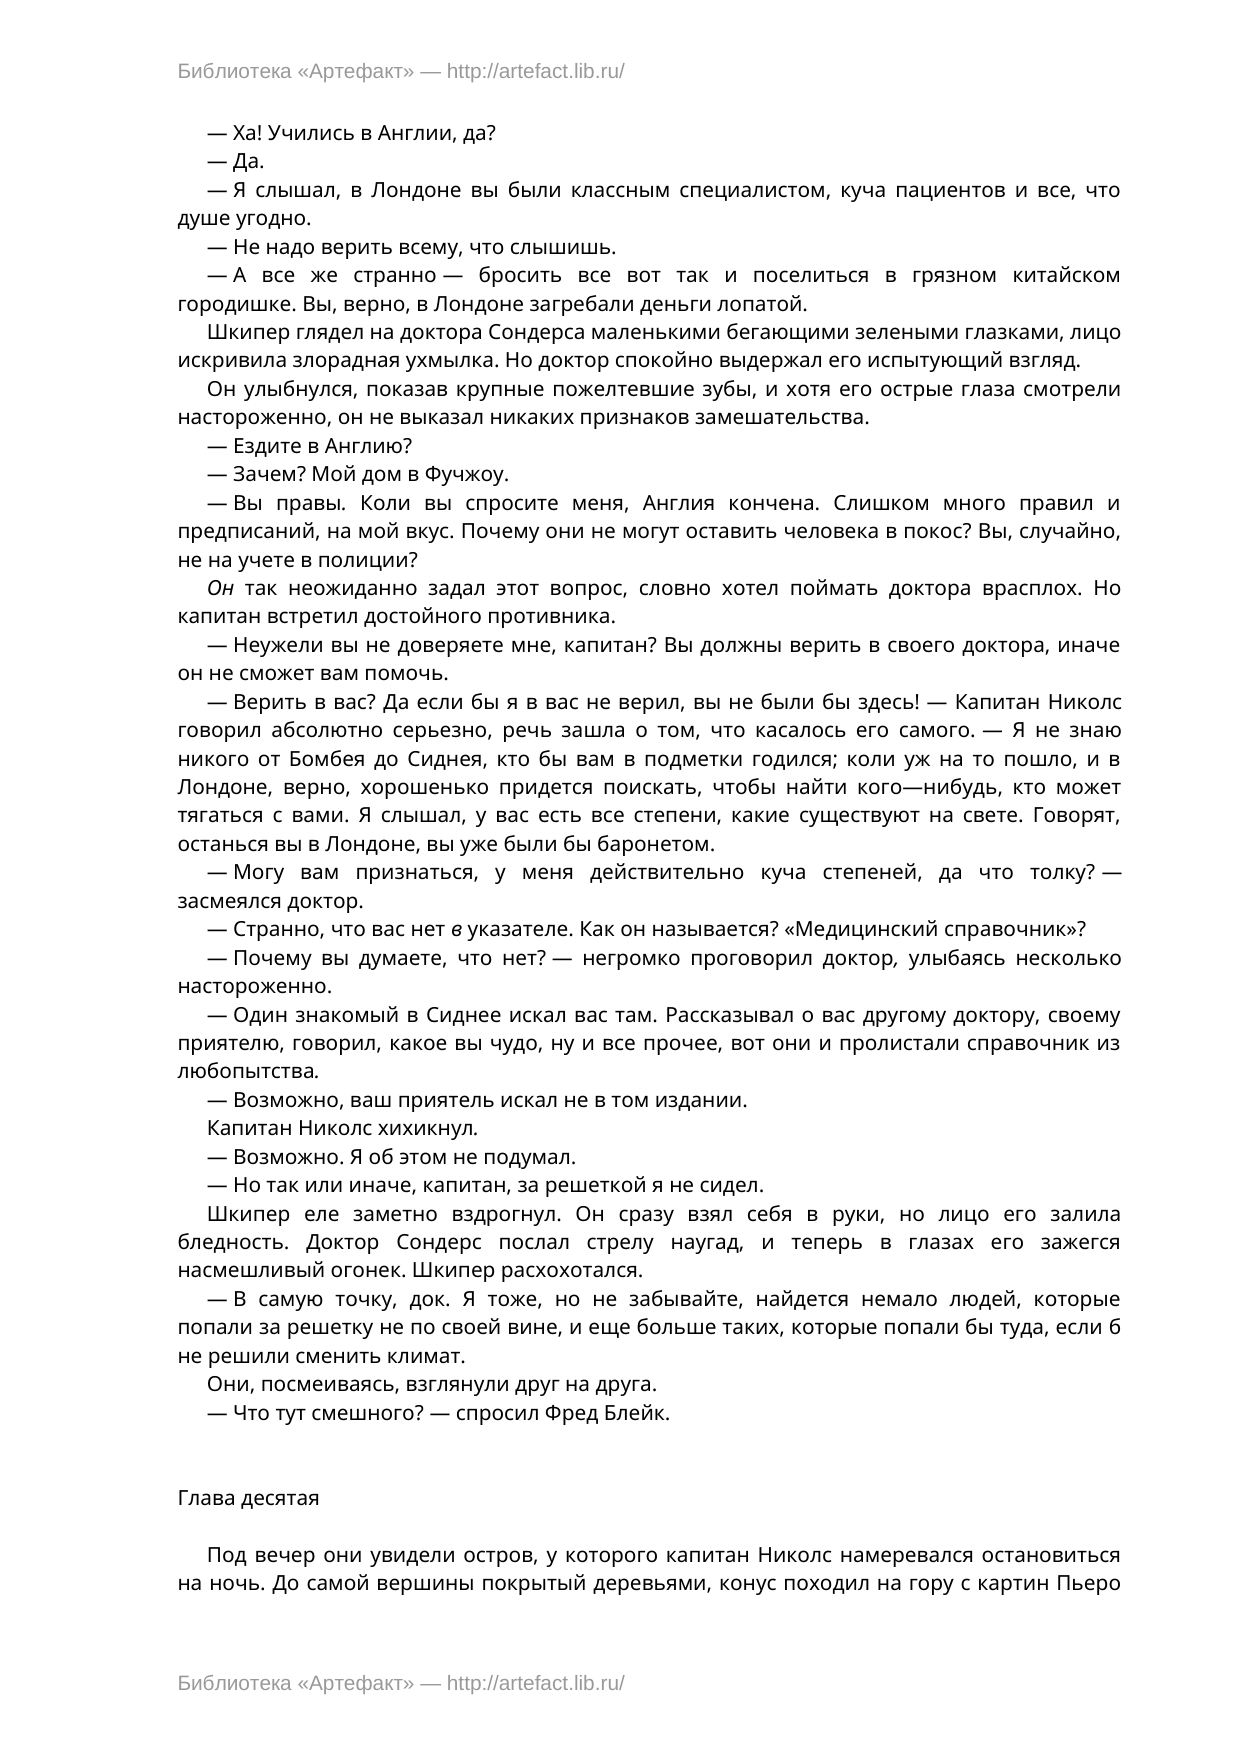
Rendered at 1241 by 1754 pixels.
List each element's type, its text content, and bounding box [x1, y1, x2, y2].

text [177, 1540, 1122, 1597]
text — Один знакомый в Сиднее искал вас там. Рассказывал о вас другому доктору, своему приятелю, говорил, какое вы чудо, ну и все прочее, вот они и пролистали справочник из любопытства. [177, 1000, 1122, 1085]
text — Странно, что вас нет в указателе. Как он называется? «Медицинский справочник»? [177, 914, 1122, 943]
text — Верить в вас? Да если бы я в вас не верил, вы не были бы здесь! — Капитан Николс говорил абсолютно серьезно, речь зашла о том, что касалось его самого. — Я не знаю никого от Бомбея до Сиднея, кто бы вам в подметки годился; коли уж на то пошло, и в Лондоне, верно, хорошенько придется поискать, чтобы найти кого—нибудь, кто может тягаться с вами. Я слышал, у вас есть все степени, какие существуют на свете. Говорят, останься вы в Лондоне, вы уже были бы баронетом. [177, 687, 1122, 857]
text — Но так или иначе, капитан, за решеткой я не сидел. [177, 1170, 1122, 1199]
text — Возможно, ваш приятель искал не в том издании. [177, 1085, 1122, 1113]
text — Почему вы думаете, что нет? — негромко проговорил доктор, улыбаясь несколько настороженно. [177, 943, 1122, 1000]
text — Зачем? Мой дом в Фучжоу. [177, 459, 1122, 488]
text — Что тут смешного? — спросил Фред Блейк. [177, 1398, 1122, 1426]
text Шкипер глядел на доктора Сондерса маленькими бегающими зелеными глазками, лицо искривила злорадная ухмылка. Но доктор спокойно выдержал его испытующий взгляд. [177, 317, 1122, 374]
text Они, посмеиваясь, взглянули друг на друга. [177, 1369, 1122, 1398]
text — А все же странно — бросить все вот так и поселиться в грязном китайском городишке. Вы, верно, в Лондоне загребали деньги лопатой. [177, 260, 1122, 317]
text Шкипер еле заметно вздрогнул. Он сразу взял себя в руки, но лицо его залила бледность. Доктор Сондерс послал стрелу наугад, и теперь в глазах его зажегся насмешливый огонек. Шкипер расхохотался. [177, 1199, 1122, 1284]
text — Да. [177, 147, 1122, 175]
text — В самую точку, док. Я тоже, но не забывайте, найдется немало людей, которые попали за решетку не по своей вине, и еще больше таких, которые попали бы туда, если б не решили сменить климат. [177, 1284, 1122, 1369]
text — Не надо верить всему, что слышишь. [177, 232, 1122, 260]
text — Я слышал, в Лондоне вы были классным специалистом, куча пациентов и все, что душе угодно. [177, 175, 1122, 232]
subtitle Глава десятая [177, 1483, 1122, 1512]
text — Неужели вы не доверяете мне, капитан? Вы должны верить в своего доктора, иначе он не сможет вам помочь. [177, 630, 1122, 687]
text Он улыбнулся, показав крупные пожелтевшие зубы, и хотя его острые глаза смотрели настороженно, он не выказал никаких признаков замешательства. [177, 374, 1122, 431]
text — Возможно. Я об этом не подумал. [177, 1142, 1122, 1170]
text Капитан Николс хихикнул. [177, 1113, 1122, 1142]
text — Могу вам признаться, у меня действительно куча степеней, да что толку? — засмеялся доктор. [177, 857, 1122, 914]
text Он так неожиданно задал этот вопрос, словно хотел поймать доктора врасплох. Но капитан встретил достойного противника. [177, 573, 1122, 630]
text — Вы правы. Коли вы спросите меня, Англия кончена. Слишком много правил и предписаний, на мой вкус. Почему они не могут оставить человека в покос? Вы, случайно, не на учете в полиции? [177, 488, 1122, 573]
text — Ха! Учились в Англии, да? [177, 118, 1122, 147]
text — Ездите в Англию? [177, 431, 1122, 459]
